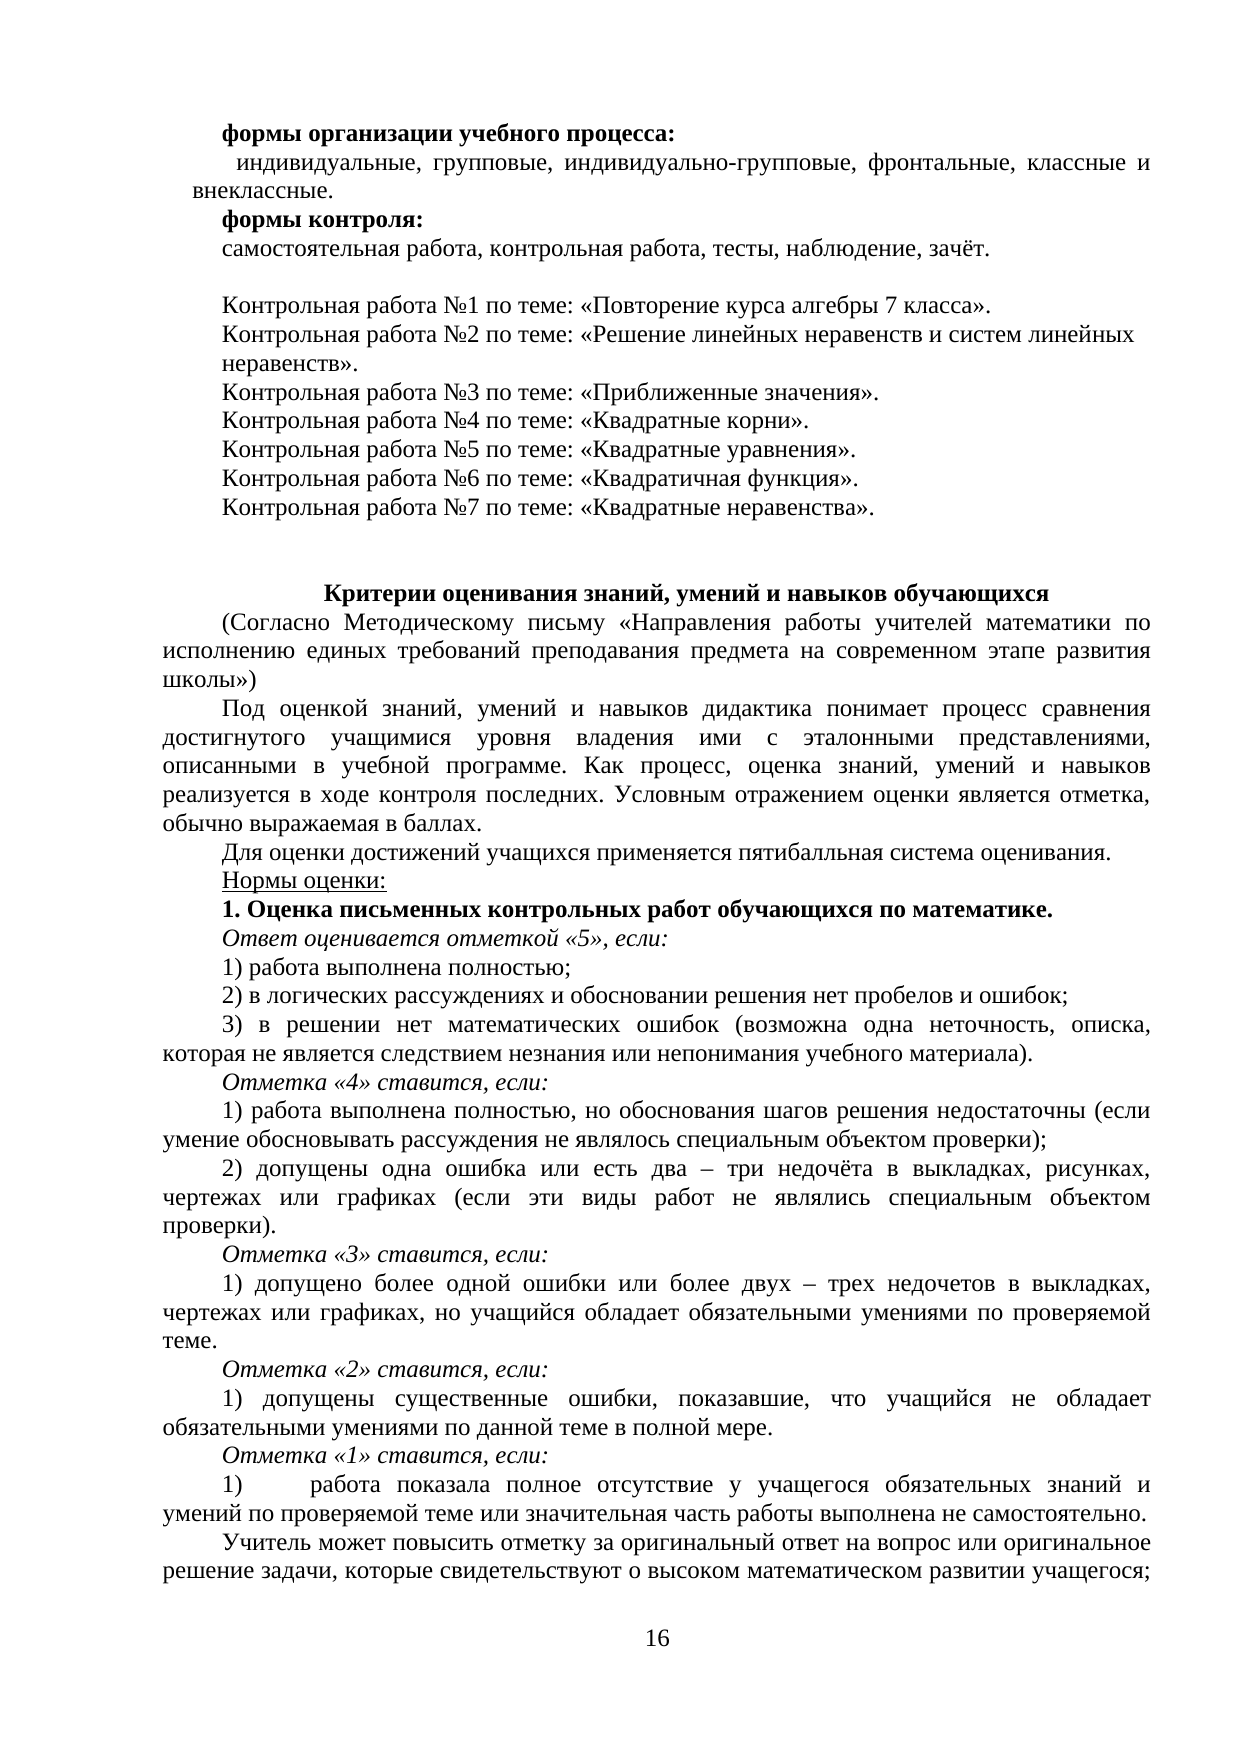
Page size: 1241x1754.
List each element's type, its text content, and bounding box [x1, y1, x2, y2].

text самостоятельная работа, контрольная работа, тесты, наблюдение, зачёт. [222, 233, 1152, 262]
text Критерии оценивания знаний, умений и навыков обучающихся [162, 578, 1152, 607]
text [162, 1527, 1152, 1584]
text 2) допущены одна ошибка или есть два – три недочёта в выкладках, рисунках, чертежах или графиках (если эти виды работ не являлись специальным объектом проверки). [162, 1153, 1152, 1239]
text Отметка «1» ставится, если: [162, 1441, 1152, 1469]
text 2) в логических рассуждениях и обосновании решения нет пробелов и ошибок; [162, 981, 1152, 1009]
list работа показала полное отсутствие у учащегося обязательных знаний и умений по проверяемой теме или значительная часть работы выполнена не самостоятельно. [162, 1469, 1152, 1527]
text 1. Оценка письменных контрольных работ обучающихся по математике. [162, 894, 1152, 923]
text индивидуальные, групповые, индивидуально-групповые, фронтальные, классные и внеклассные. [192, 147, 1152, 204]
text Контрольная работа №1 по теме: «Повторение курса алгебры 7 класса». [162, 291, 1152, 319]
text 1) работа выполнена полностью, но обоснования шагов решения недостаточны (если умение обосновывать рассуждения не являлось специальным объектом проверки); [162, 1096, 1152, 1153]
text Ответ оценивается отметкой «5», если: [162, 923, 1152, 952]
text Для оценки достижений учащихся применяется пятибалльная система оценивания. [162, 837, 1152, 866]
text (Согласно Методическому письму «Направления работы учителей математики по исполнению единых требований преподавания предмета на современном этапе развития школы») [162, 607, 1152, 693]
text Контрольная работа №4 по теме: «Квадратные корни». [162, 406, 1152, 434]
text 1) допущены существенные ошибки, показавшие, что учащийся не обладает обязательными умениями по данной теме в полной мере. [162, 1383, 1152, 1441]
text Контрольная работа №3 по теме: «Приближенные значения». [162, 377, 1152, 406]
text 1) допущено более одной ошибки или более двух – трех недочетов в выкладках, чертежах или графиках, но учащийся обладает обязательными умениями по проверяемой теме. [162, 1268, 1152, 1354]
text Отметка «4» ставится, если: [162, 1067, 1152, 1096]
text 1) работа выполнена полностью; [162, 952, 1152, 981]
text Контрольная работа №7 по теме: «Квадратные неравенства». [162, 492, 1152, 521]
text Отметка «3» ставится, если: [162, 1239, 1152, 1268]
text Контрольная работа №2 по теме: «Решение линейных неравенств и систем линейных [162, 319, 1152, 348]
text Контрольная работа №5 по теме: «Квадратные уравнения». [162, 434, 1152, 463]
text формы контроля: [162, 204, 1152, 233]
text Отметка «2» ставится, если: [162, 1354, 1152, 1383]
text Контрольная работа №6 по теме: «Квадратичная функция». [162, 463, 1152, 492]
text Нормы оценки: [162, 866, 1152, 894]
text неравенств». [162, 348, 1152, 377]
text 3) в решении нет математических ошибок (возможна одна неточность, описка, которая не является следствием незнания или непонимания учебного материала). [162, 1009, 1152, 1067]
text Под оценкой знаний, умений и навыков дидактика понимает процесс сравнения достигнутого учащимися уровня владения ими с эталонными представлениями, описанными в учебной программе. Как процесс, оценка знаний, умений и навыков реализуется в ходе контроля последних. Условным отражением оценки является отметка, обычно выражаемая в баллах. [162, 693, 1152, 837]
text формы организации учебного процесса: [162, 118, 1152, 147]
